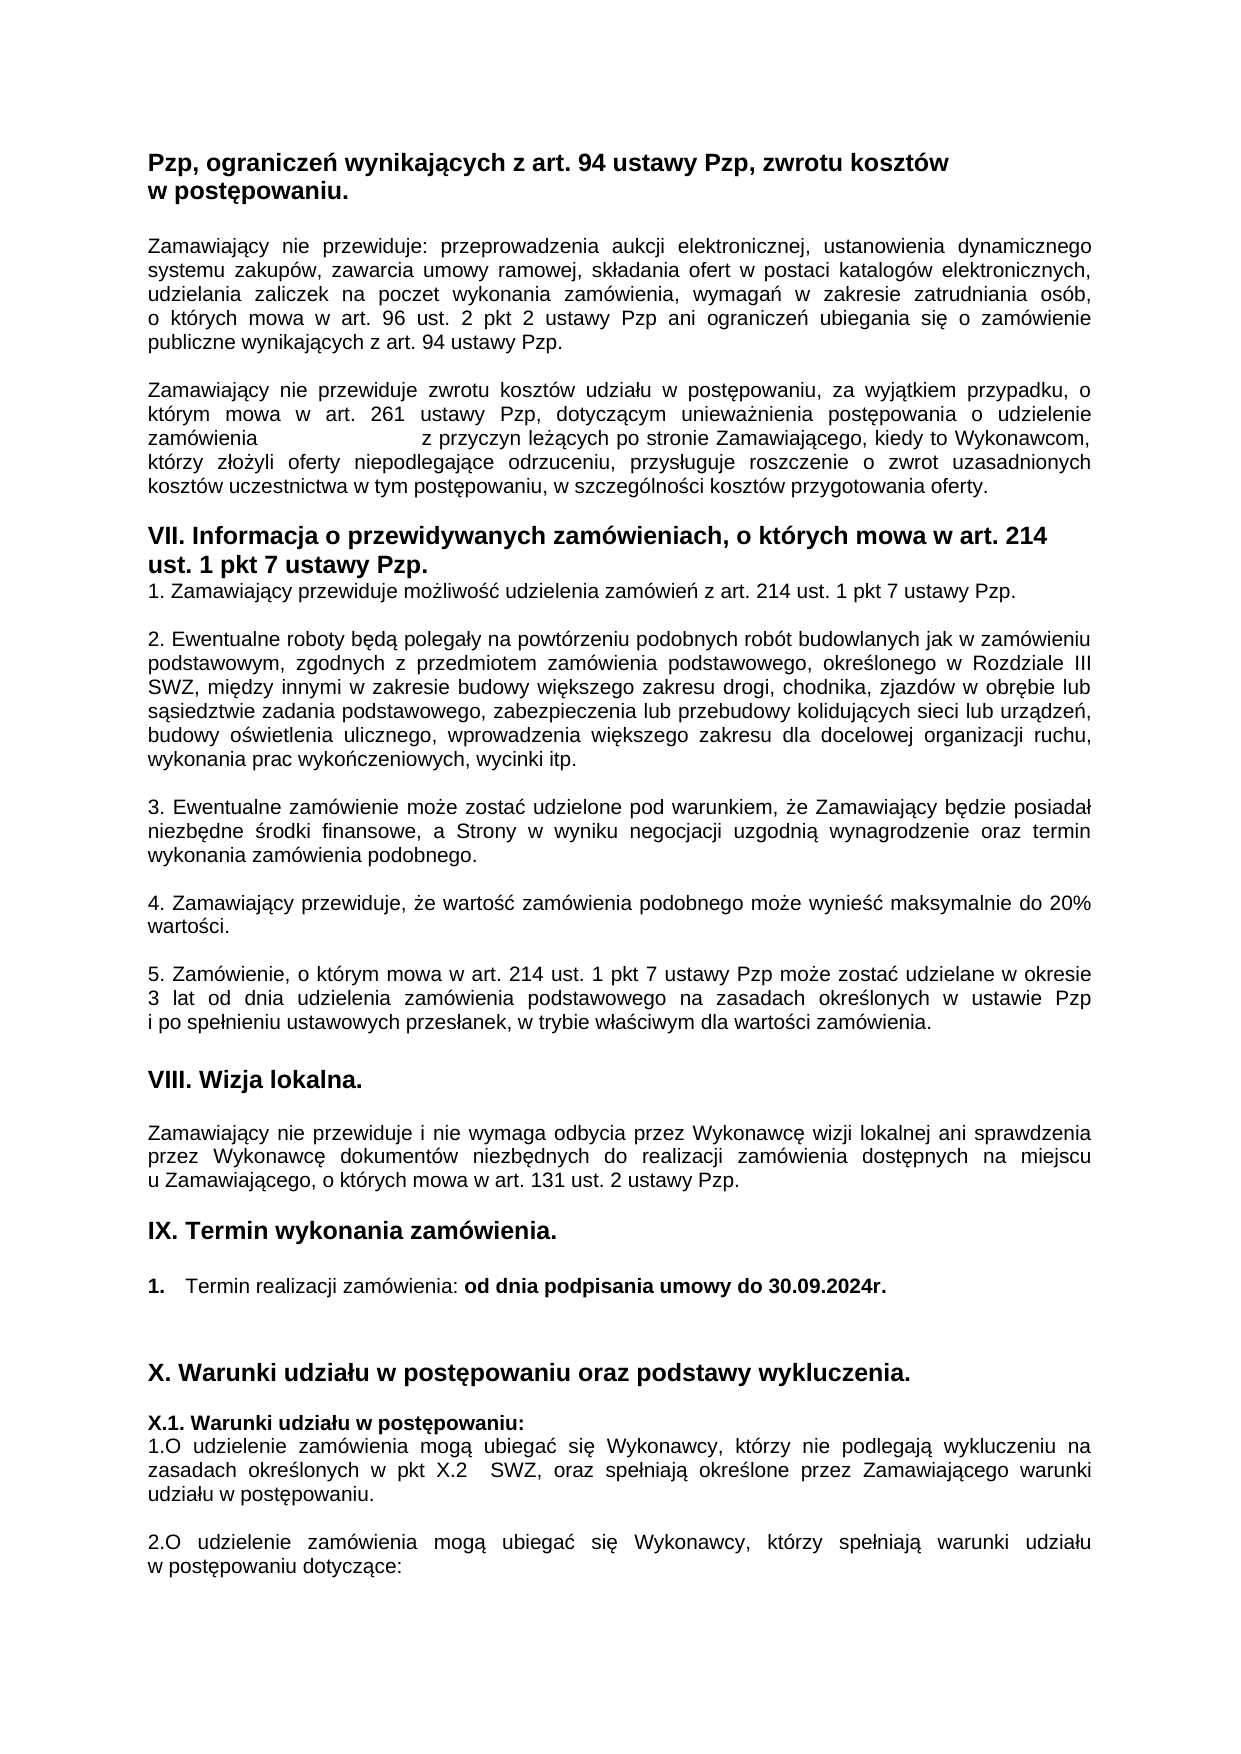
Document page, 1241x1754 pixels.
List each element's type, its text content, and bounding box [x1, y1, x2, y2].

text 1. Zamawiający przewiduje możliwość udzielenia zamówień z art. 214 ust. 1 pkt 7 ustawy Pzp. [148, 579, 1093, 603]
text 1.O udzielenie zamówienia mogą ubiegać się Wykonawcy, którzy nie podlegają wykluczeniu na zasadach określonych w pkt X.2 SWZ, oraz spełniają określone przez Zamawiającego warunki udziału w postępowaniu. [148, 1434, 1093, 1506]
text X.1. Warunki udziału w postępowaniu: [148, 1410, 1093, 1434]
text X. Warunki udziału w postępowaniu oraz podstawy wykluczenia. [148, 1358, 1093, 1386]
text VII. Informacja o przewidywanych zamówieniach, o których mowa w art. 214 ust. 1 pkt 7 ustawy Pzp. [148, 521, 1093, 579]
text Zamawiający nie przewiduje: przeprowadzenia aukcji elektronicznej, ustanowienia dynamicznego systemu zakupów, zawarcia umowy ramowej, składania ofert w postaci katalogów elektronicznych, udzielania zaliczek na poczet wykonania zamówienia, wymagań w zakresie zatrudniania osób, o których mowa w art. 96 ust. 2 pkt 2 ustawy Pzp ani ograniczeń ubiegania się o zamówienie publiczne wynikających z art. 94 ustawy Pzp. [148, 234, 1093, 354]
text IX. Termin wykonania zamówienia. [148, 1216, 1093, 1245]
list Termin realizacji zamówienia: od dnia podpisania umowy do 30.09.2024r. [148, 1274, 1090, 1298]
text 2.O udzielenie zamówienia mogą ubiegać się Wykonawcy, którzy spełniają warunki udziału w postępowaniu dotyczące: [148, 1530, 1093, 1578]
text 2. Ewentualne roboty będą polegały na powtórzeniu podobnych robót budowlanych jak w zamówieniu podstawowym, zgodnych z przedmiotem zamówienia podstawowego, określonego w Rozdziale III SWZ, między innymi w zakresie budowy większego zakresu drogi, chodnika, zjazdów w obrębie lub sąsiedztwie zadania podstawowego, zabezpieczenia lub przebudowy kolidujących sieci lub urządzeń, budowy oświetlenia ulicznego, wprowadzenia większego zakresu dla docelowej organizacji ruchu, wykonania prac wykończeniowych, wycinki itp. [148, 627, 1093, 771]
text 4. Zamawiający przewiduje, że wartość zamówienia podobnego może wynieść maksymalnie do 20% wartości. [148, 890, 1093, 938]
text 5. Zamówienie, o którym mowa w art. 214 ust. 1 pkt 7 ustawy Pzp może zostać udzielane w okresie 3 lat od dnia udzielenia zamówienia podstawowego na zasadach określonych w ustawie Pzp i po spełnieniu ustawowych przesłanek, w trybie właściwym dla wartości zamówienia. [148, 962, 1093, 1034]
text VIII. Wizja lokalna. [148, 1065, 1093, 1094]
text 3. Ewentualne zamówienie może zostać udzielone pod warunkiem, że Zamawiający będzie posiadał niezbędne środki finansowe, a Strony w wyniku negocjacji uzgodnią wynagrodzenie oraz termin wykonania zamówienia podobnego. [148, 794, 1093, 866]
text Zamawiający nie przewiduje zwrotu kosztów udziału w postępowaniu, za wyjątkiem przypadku, o którym mowa w art. 261 ustawy Pzp, dotyczącym unieważnienia postępowania o udzielenie zamówienia z przyczyn leżących po stronie Zamawiającego, kiedy to Wykonawcom, którzy złożyli oferty niepodlegające odrzuceniu, przysługuje roszczenie o zwrot uzasadnionych kosztów uczestnictwa w tym postępowaniu, w szczególności kosztów przygotowania oferty. [148, 378, 1093, 497]
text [148, 148, 1093, 205]
text Zamawiający nie przewiduje i nie wymaga odbycia przez Wykonawcę wizji lokalnej ani sprawdzenia przez Wykonawcę dokumentów niezbędnych do realizacji zamówienia dostępnych na miejscu u Zamawiającego, o których mowa w art. 131 ust. 2 ustawy Pzp. [148, 1120, 1093, 1192]
